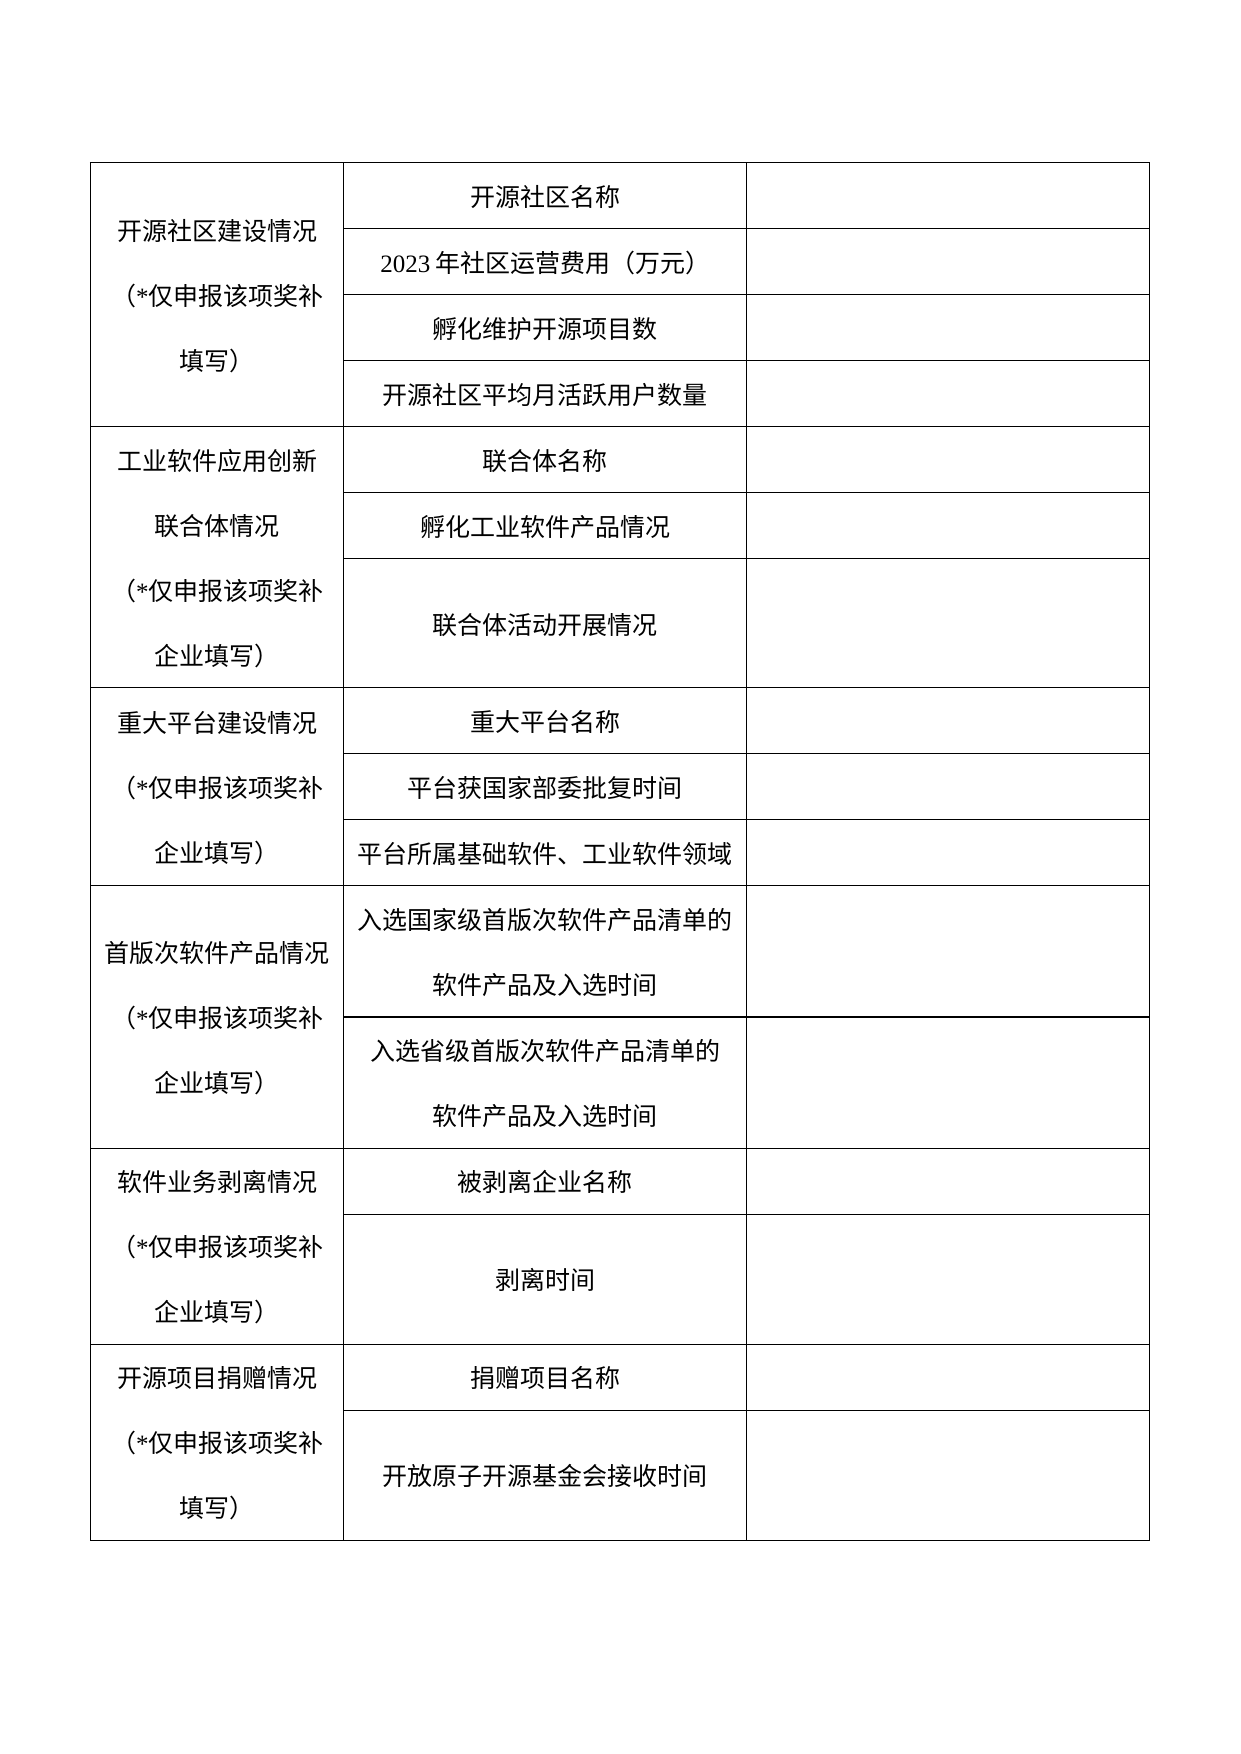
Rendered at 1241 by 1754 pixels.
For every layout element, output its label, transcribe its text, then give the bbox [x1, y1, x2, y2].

table_cell 2023年社区运营费用（万元） [344, 229, 746, 294]
table_cell [747, 427, 1149, 492]
table_cell [747, 1345, 1149, 1409]
table_cell 工业软件应用创新 联合体情况 （*仅申报该项奖补企业填写） [91, 427, 343, 687]
table_cell [747, 886, 1149, 1016]
table_cell [747, 688, 1149, 753]
table_cell 开放原子开源基金会接收时间 [344, 1411, 746, 1539]
table_cell 平台所属基础软件、工业软件领域 [344, 820, 746, 885]
table_cell 开源社区名称 [344, 163, 746, 228]
table_cell 入选省级首版次软件产品清单的 软件产品及入选时间 [344, 1018, 746, 1147]
table_cell 孵化维护开源项目数 [344, 295, 746, 360]
table_cell [747, 229, 1149, 294]
table_cell 首版次软件产品情况 （*仅申报该项奖补企业填写） [91, 886, 343, 1147]
table_cell 剥离时间 [344, 1215, 746, 1343]
table_cell 入选国家级首版次软件产品清单的软件产品及入选时间 [344, 886, 746, 1016]
table_cell [747, 559, 1149, 687]
table_cell 联合体活动开展情况 [344, 559, 746, 687]
table_cell [747, 754, 1149, 819]
table_cell [747, 1018, 1149, 1147]
table_cell [747, 361, 1149, 426]
table_cell 被剥离企业名称 [344, 1149, 746, 1213]
table_cell [747, 1411, 1149, 1539]
table_cell 开源项目捐赠情况 （*仅申报该项奖补填写） [91, 1345, 343, 1539]
table_cell [747, 163, 1149, 228]
table_cell 孵化工业软件产品情况 [344, 493, 746, 558]
table_cell [747, 1149, 1149, 1213]
table_cell 开源社区平均月活跃用户数量 [344, 361, 746, 426]
table_cell [747, 1215, 1149, 1343]
table_cell 平台获国家部委批复时间 [344, 754, 746, 819]
table_cell 软件业务剥离情况 （*仅申报该项奖补企业填写） [91, 1149, 343, 1343]
table_cell 重大平台名称 [344, 688, 746, 753]
table_cell 重大平台建设情况 （*仅申报该项奖补企业填写） [91, 688, 343, 885]
table_cell 开源社区建设情况 （*仅申报该项奖补填写） [91, 163, 343, 426]
table_cell 联合体名称 [344, 427, 746, 492]
table_cell [747, 493, 1149, 558]
table_cell 捐赠项目名称 [344, 1345, 746, 1409]
table_cell [747, 820, 1149, 885]
table_cell [747, 295, 1149, 360]
